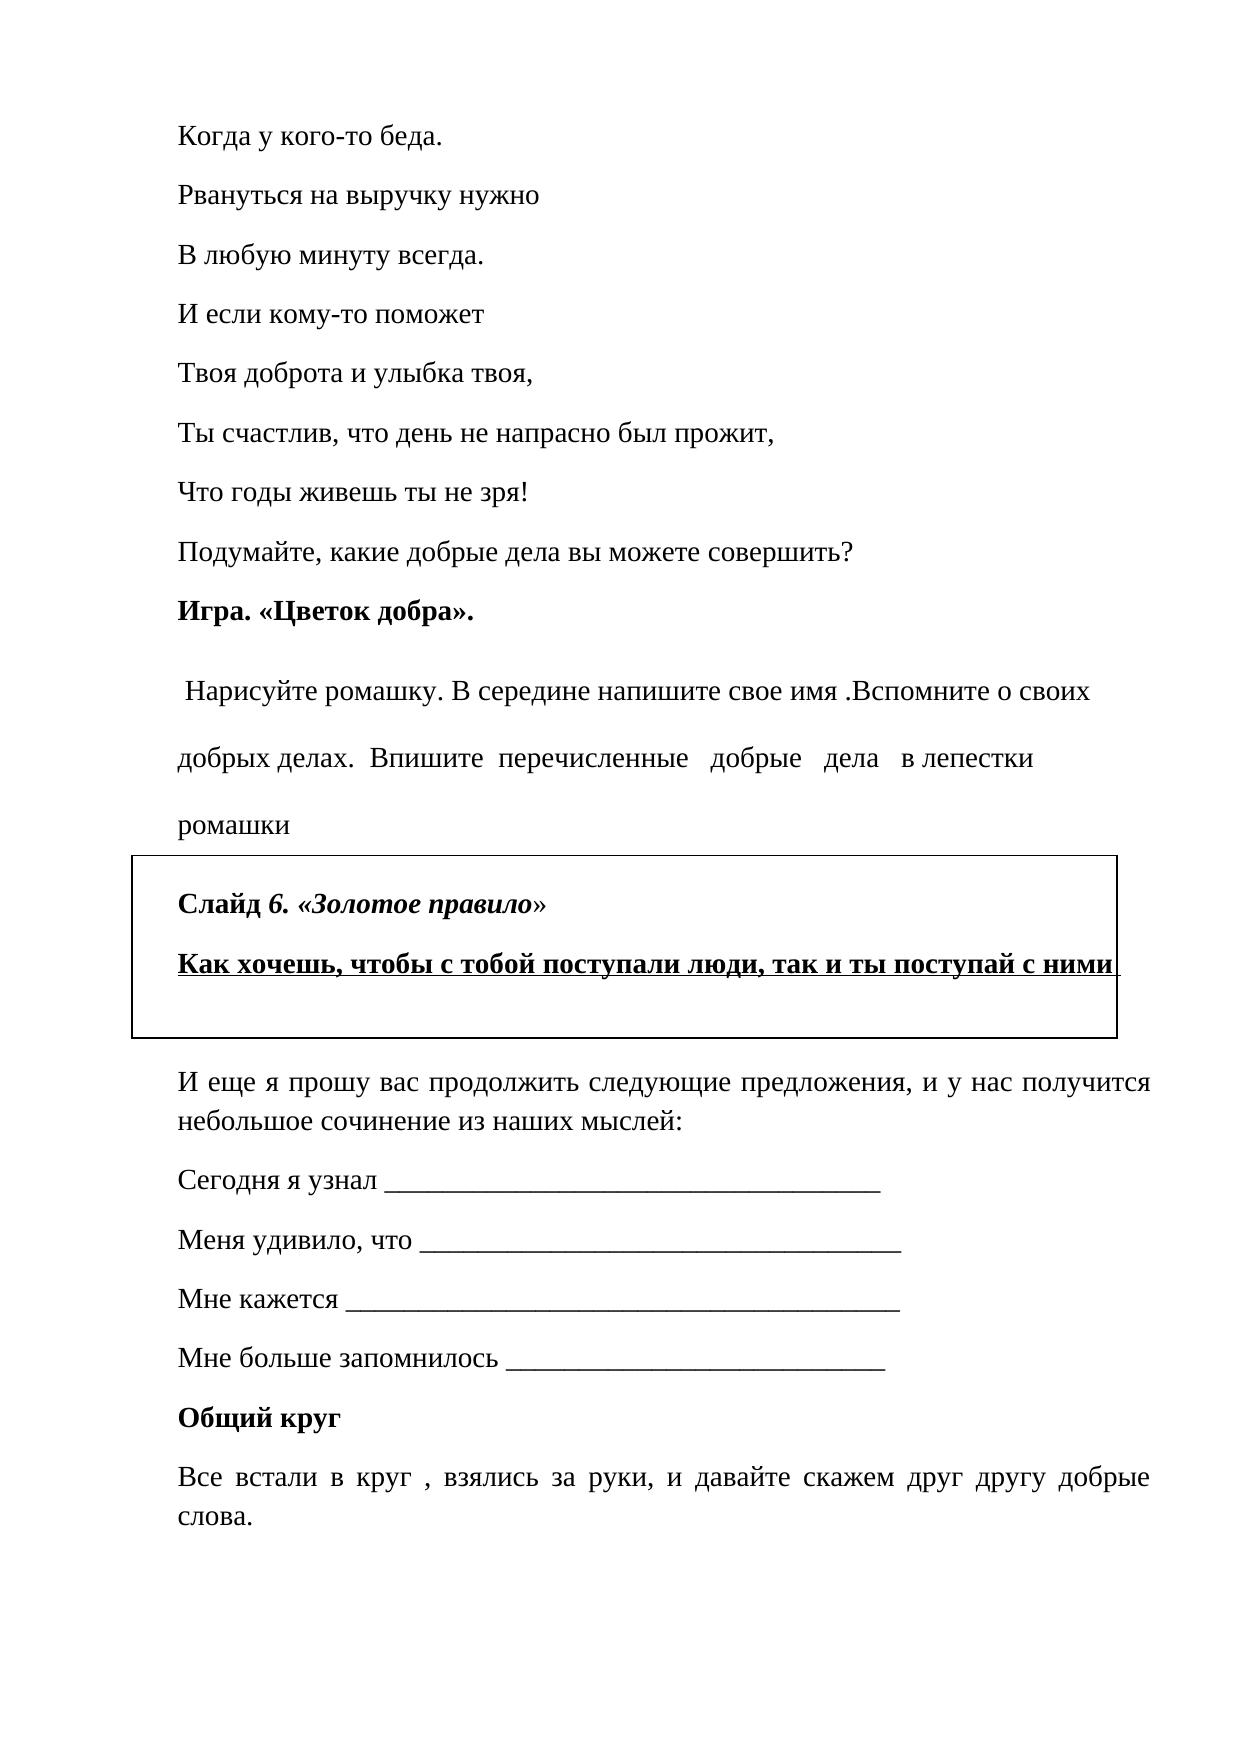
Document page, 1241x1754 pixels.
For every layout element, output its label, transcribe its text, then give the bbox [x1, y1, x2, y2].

text Меня удивило, что _________________________________ [177, 1222, 1152, 1255]
text Общий круг [177, 1400, 1152, 1433]
text И еще я прошу вас продолжить следующие предложения, и у нас получится небольшое сочинение из наших мыслей: [177, 1064, 1152, 1137]
text Когда у кого-то беда. [177, 118, 1152, 152]
text Подумайте, какие добрые дела вы можете совершить? [177, 534, 1152, 567]
text Как хочешь, чтобы с тобой поступали люди, так и ты поступай с ними [177, 946, 1152, 979]
text Ты счастлив, что день не напрасно был прожит, [177, 415, 1152, 448]
text Мне кажется ______________________________________ [177, 1281, 1152, 1315]
text Игра. «Цветок добра». [177, 593, 1152, 627]
text Нарисуйте ромашку. В середине напишите свое имя .Вспомните о своих добрых делах. Впишите перечисленные добрые дела в лепестки ромашки [177, 673, 1152, 840]
text Слайд 6. «Золотое правило» [177, 886, 1152, 920]
text Твоя доброта и улыбка твоя, [177, 356, 1152, 389]
text В любую минуту всегда. [177, 237, 1152, 270]
text Рвануться на выручку нужно [177, 177, 1152, 211]
text Все встали в круг , взялись за руки, и давайте скажем друг другу добрые слова. [177, 1459, 1152, 1531]
text Что годы живешь ты не зря! [177, 474, 1152, 508]
text Мне больше запомнилось __________________________ [177, 1341, 1152, 1374]
text И если кому-то поможет [177, 296, 1152, 330]
text Сегодня я узнал __________________________________ [177, 1162, 1152, 1196]
